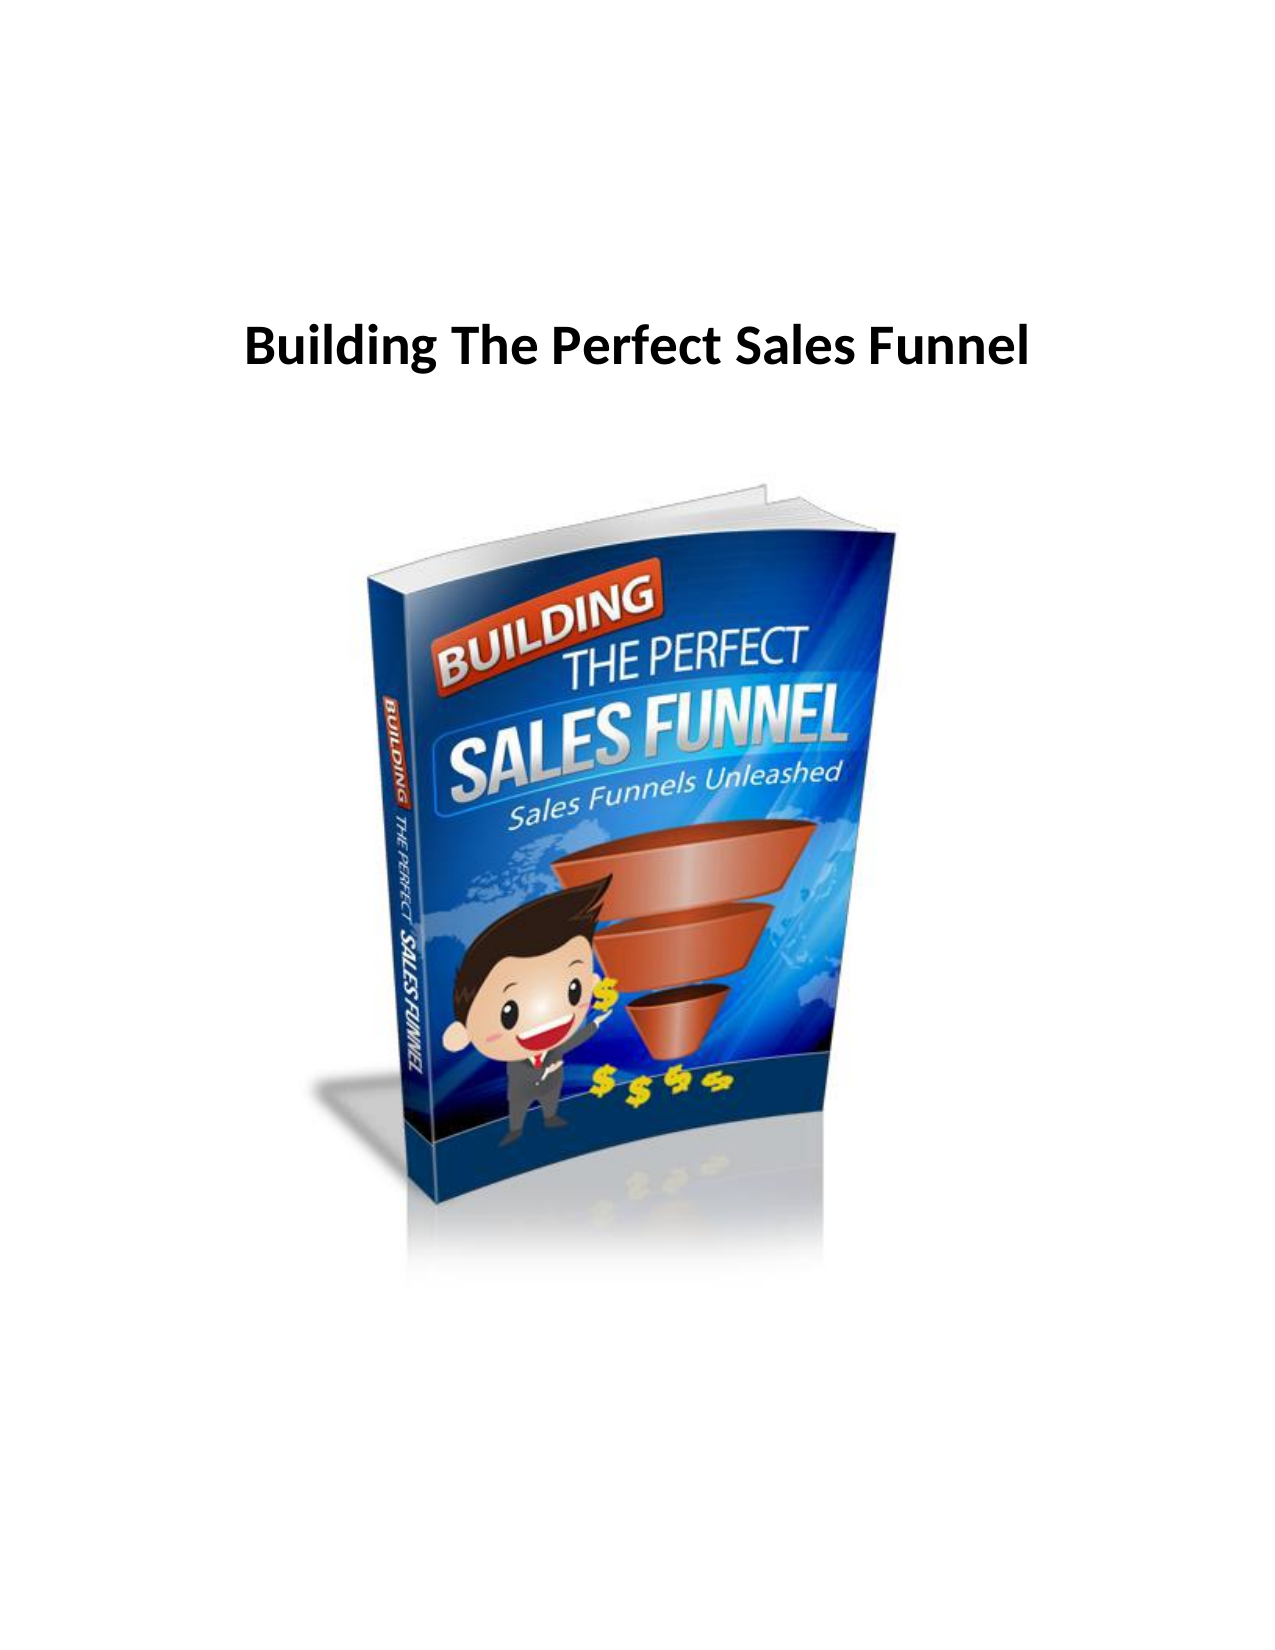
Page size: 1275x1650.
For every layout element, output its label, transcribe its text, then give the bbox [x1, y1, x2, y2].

text Building The Perfect Sales Funnel [150, 309, 1125, 379]
picture [150, 461, 932, 1339]
